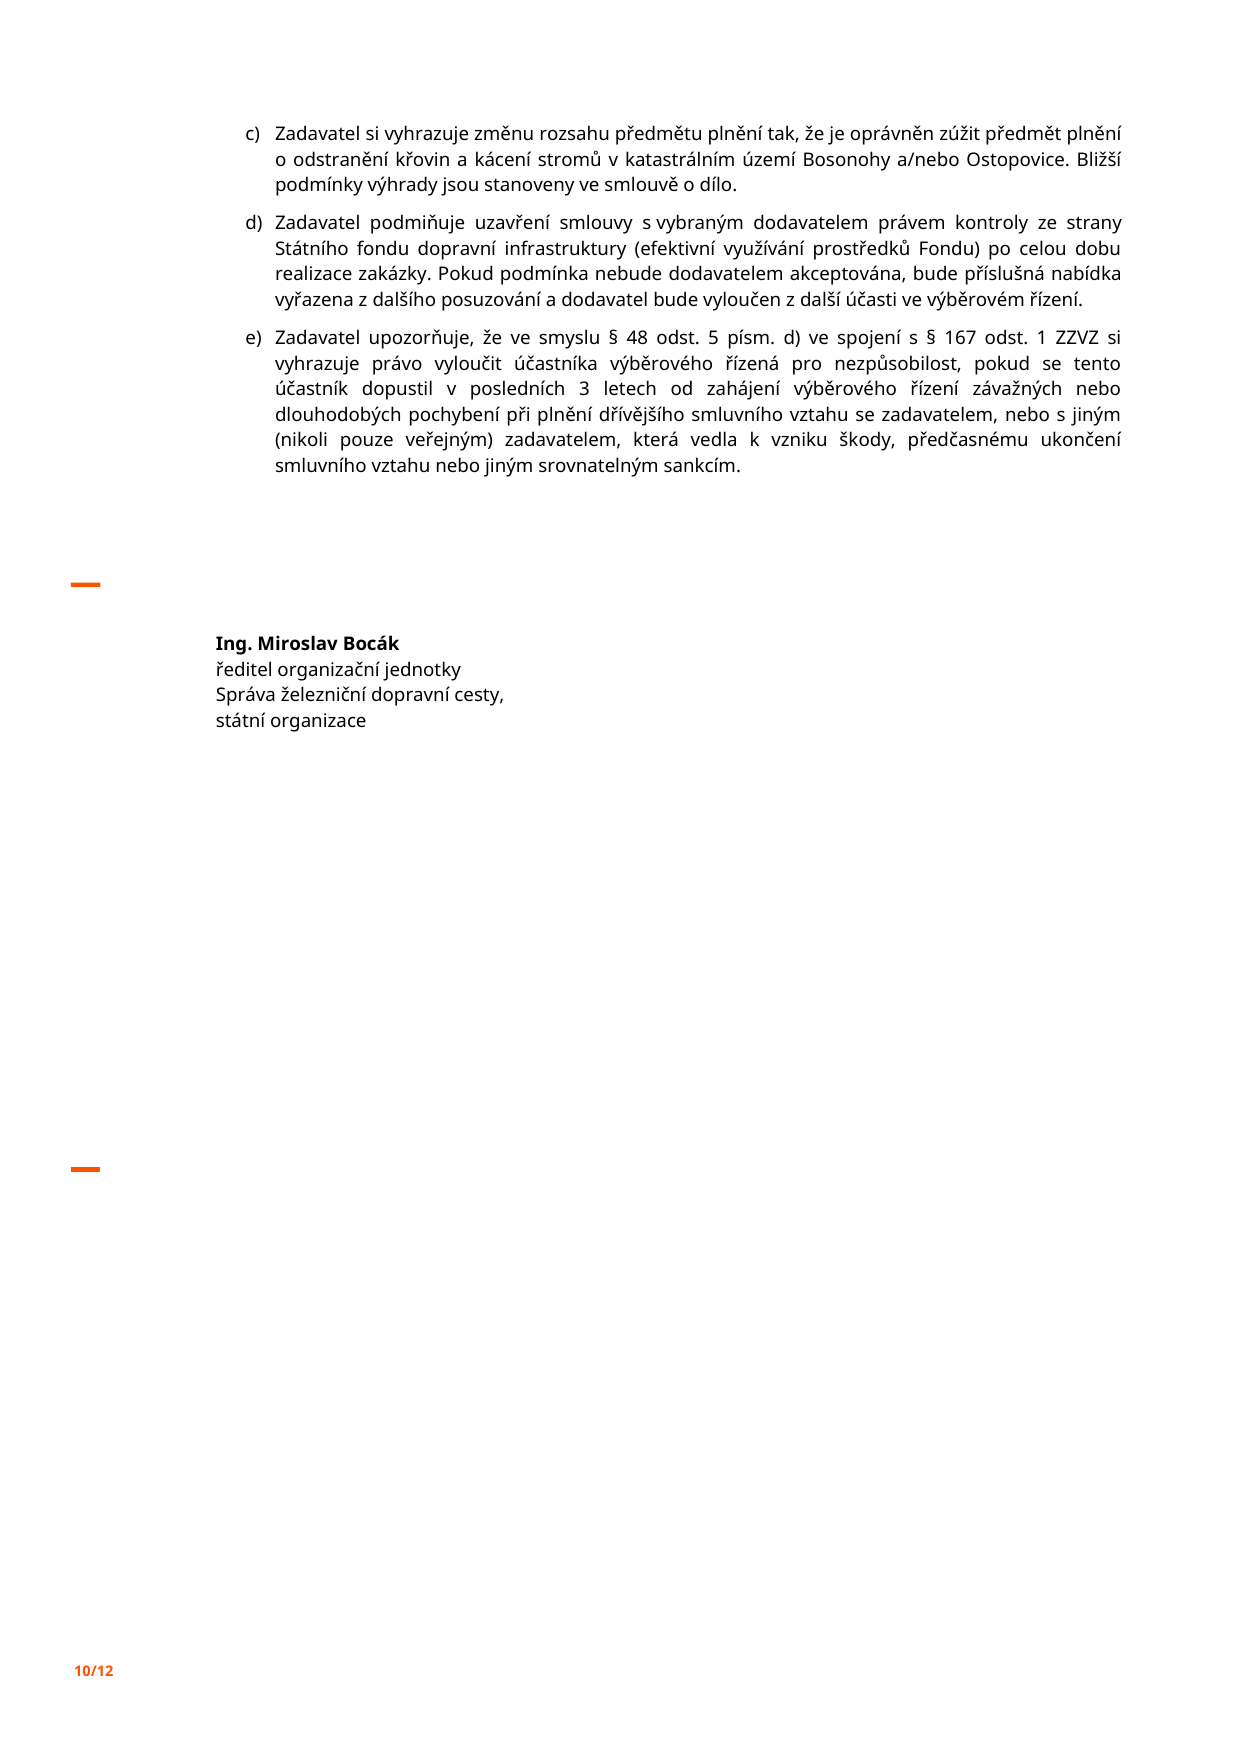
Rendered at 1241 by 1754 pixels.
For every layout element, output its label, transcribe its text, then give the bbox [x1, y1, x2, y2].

text Správa železniční dopravní cesty, [216, 682, 1122, 707]
list Zadavatel podmiňuje uzavření smlouvy s vybraným dodavatelem právem kontroly ze strany Státního fondu dopravní infrastruktury (efektivní využívání prostředků Fondu) po celou dobu realizace zakázky. Pokud podmínka nebude dodavatelem akceptována, bude příslušná nabídka vyřazena z dalšího posuzování a dodavatel bude vyloučen z další účasti ve výběrovém řízení. [245, 210, 1122, 312]
text ředitel organizační jednotky [216, 656, 1122, 682]
text státní organizace [216, 707, 1122, 733]
text Ing. Miroslav Bocák [216, 631, 1122, 656]
list Zadavatel si vyhrazuje změnu rozsahu předmětu plnění tak, že je oprávněn zúžit předmět plnění o odstranění křovin a kácení stromů v katastrálním území Bosonohy a/nebo Ostopovice. Bližší podmínky výhrady jsou stanoveny ve smlouvě o dílo. [245, 121, 1122, 197]
list Zadavatel upozorňuje, že ve smyslu § 48 odst. 5 písm. d) ve spojení s § 167 odst. 1 ZZVZ si vyhrazuje právo vyloučit účastníka výběrového řízená pro nezpůsobilost, pokud se tento účastník dopustil v posledních 3 letech od zahájení výběrového řízení závažných nebo dlouhodobých pochybení při plnění dřívějšího smluvního vztahu se zadavatelem, nebo s jiným (nikoli pouze veřejným) zadavatelem, která vedla k vzniku škody, předčasnému ukončení smluvního vztahu nebo jiným srovnatelným sankcím. [245, 324, 1122, 477]
